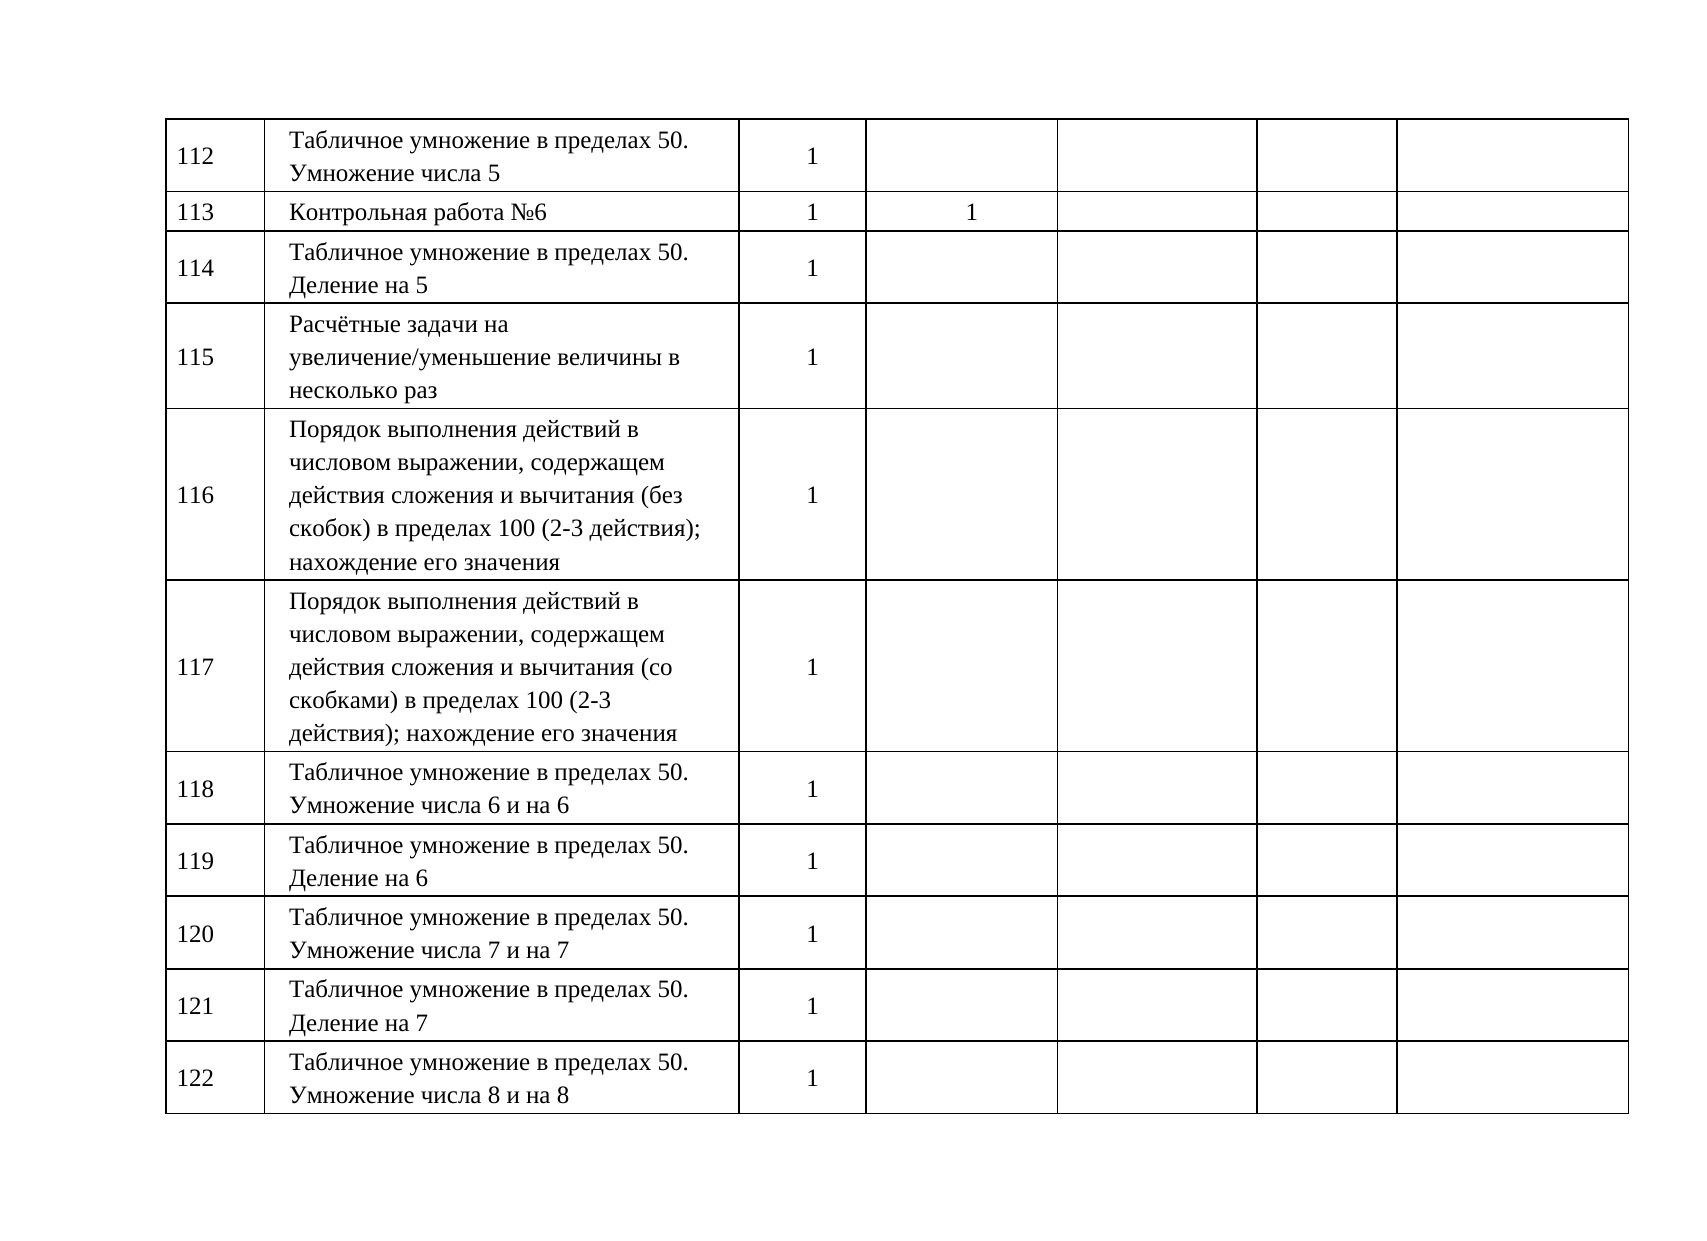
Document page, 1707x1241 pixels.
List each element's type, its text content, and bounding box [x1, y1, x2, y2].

table_cell 1 [740, 970, 865, 1040]
table_cell Табличное умножение в пределах 50. Деление на 5 [265, 232, 738, 302]
table_cell [1398, 752, 1628, 823]
table_cell 120 [167, 897, 264, 968]
table_cell 118 [167, 752, 264, 823]
table_cell [1058, 1042, 1256, 1113]
table_cell Табличное умножение в пределах 50. Умножение числа 6 и на 6 [265, 752, 738, 823]
table_cell [1258, 1042, 1396, 1113]
table_cell 1 [740, 304, 865, 408]
table_cell Табличное умножение в пределах 50. Деление на 6 [265, 825, 738, 895]
table_cell 1 [740, 752, 865, 823]
table_cell [1258, 752, 1396, 823]
table_cell Табличное умножение в пределах 50. Умножение числа 7 и на 7 [265, 897, 738, 968]
table_cell Порядок выполнения действий в числовом выражении, содержащем действия сложения и вычитания (без скобок) в пределах 100 (2-3 действия); нахождение его значения [265, 409, 738, 579]
table_cell [1398, 192, 1628, 230]
table_cell 1 [740, 232, 865, 302]
table_cell [1398, 581, 1628, 751]
table_cell Табличное умножение в пределах 50. Умножение числа 5 [265, 120, 738, 191]
table_cell 113 [167, 192, 264, 230]
table_cell Табличное умножение в пределах 50. Умножение числа 8 и на 8 [265, 1042, 738, 1113]
table_cell [1058, 581, 1256, 751]
table_cell [867, 897, 1057, 968]
table_cell [867, 304, 1057, 408]
table_cell [867, 581, 1057, 751]
table_cell [1058, 409, 1256, 579]
table_cell [1258, 232, 1396, 302]
table_cell [1258, 409, 1396, 579]
table_cell [1398, 409, 1628, 579]
table_cell Контрольная работа №6 [265, 192, 738, 230]
table_cell 1 [740, 825, 865, 895]
table_cell [1058, 752, 1256, 823]
table_cell [1398, 232, 1628, 302]
table_cell [867, 970, 1057, 1040]
table_cell 1 [867, 192, 1057, 230]
table_cell [1058, 897, 1256, 968]
table_cell [1398, 897, 1628, 968]
table_cell 1 [740, 897, 865, 968]
table_cell [1258, 192, 1396, 230]
table_cell [1058, 192, 1256, 230]
table_cell [1058, 825, 1256, 895]
table_cell [867, 752, 1057, 823]
table_cell 1 [740, 192, 865, 230]
table_cell [1258, 897, 1396, 968]
table_cell [867, 409, 1057, 579]
table_cell [1258, 120, 1396, 191]
table_cell [1258, 581, 1396, 751]
table_cell [867, 825, 1057, 895]
table_cell 122 [167, 1042, 264, 1113]
table_cell 117 [167, 581, 264, 751]
table_cell 119 [167, 825, 264, 895]
table_cell 1 [740, 409, 865, 579]
table_cell 1 [740, 1042, 865, 1113]
table_cell [1058, 120, 1256, 191]
table_cell [867, 232, 1057, 302]
table_cell [1398, 1042, 1628, 1113]
table_cell 116 [167, 409, 264, 579]
table_cell [1258, 304, 1396, 408]
table_cell 121 [167, 970, 264, 1040]
table_cell [1058, 304, 1256, 408]
table_cell [1258, 825, 1396, 895]
table_cell 1 [740, 120, 865, 191]
table_cell 115 [167, 304, 264, 408]
table_cell [867, 120, 1057, 191]
table_cell [1398, 304, 1628, 408]
table_cell [1398, 825, 1628, 895]
table_cell [1398, 970, 1628, 1040]
table_cell 112 [167, 120, 264, 191]
table_cell Порядок выполнения действий в числовом выражении, содержащем действия сложения и вычитания (со скобками) в пределах 100 (2-3 действия); нахождение его значения [265, 581, 738, 751]
table_cell [1398, 120, 1628, 191]
table_cell [1258, 970, 1396, 1040]
table_cell [1058, 970, 1256, 1040]
table_cell [1058, 232, 1256, 302]
table_cell Табличное умножение в пределах 50. Деление на 7 [265, 970, 738, 1040]
table_cell Расчётные задачи на увеличение/уменьшение величины в несколько раз [265, 304, 738, 408]
table_cell 114 [167, 232, 264, 302]
table_cell 1 [740, 581, 865, 751]
table_cell [867, 1042, 1057, 1113]
